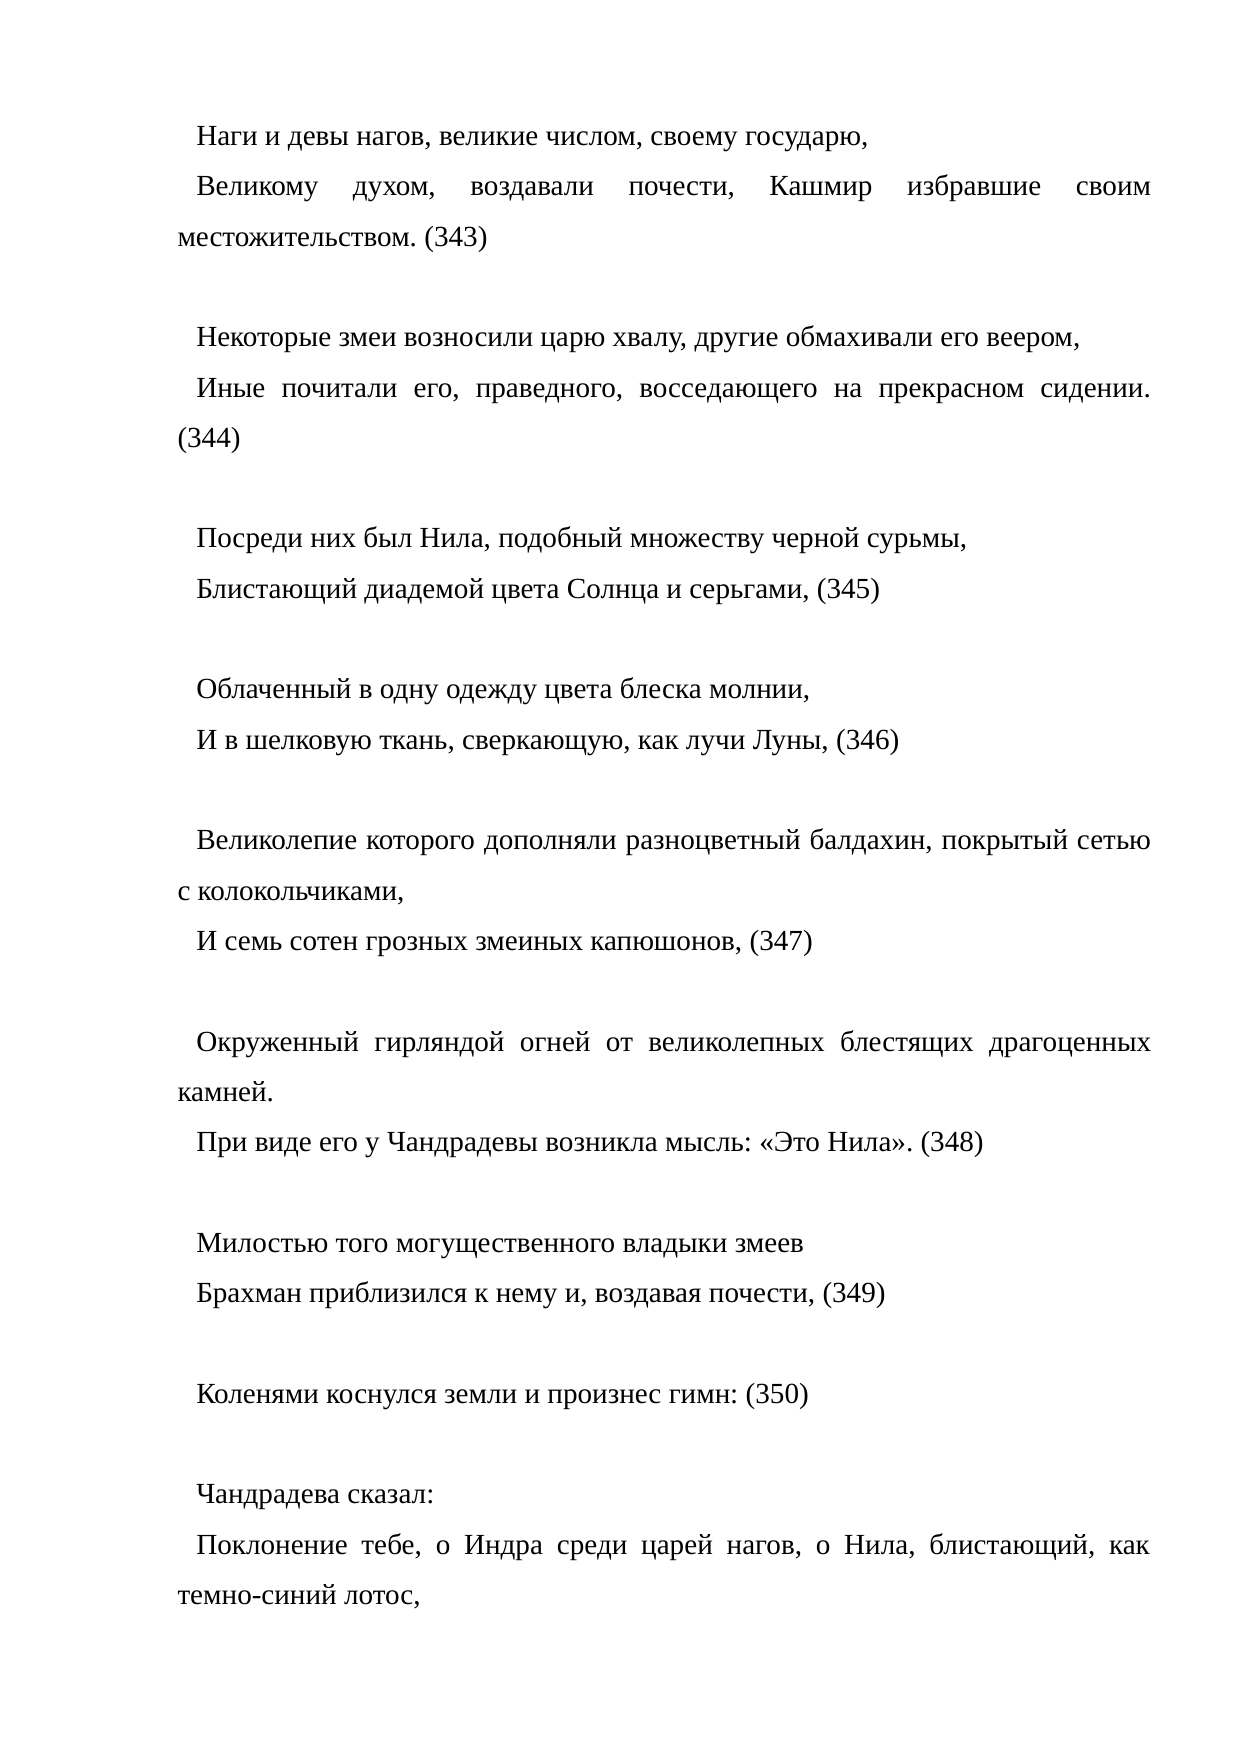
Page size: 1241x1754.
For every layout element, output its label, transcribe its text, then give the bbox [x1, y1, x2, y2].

text Некоторые змеи возносили царю хвалу, другие обмахивали его веером, [177, 319, 1152, 353]
text Брахман приблизился к нему и, воздавая почести, (349) [177, 1275, 1152, 1309]
text Блистающий диадемой цвета Солнца и серьгами, (345) [177, 571, 1152, 604]
text Великому духом, воздавали почести, Кашмир избравшие своим местожительством. (343) [177, 168, 1152, 252]
text Окруженный гирляндой огней от великолепных блестящих драгоценных камней. [177, 1024, 1152, 1108]
text Посреди них был Нила, подобный множеству черной сурьмы, [177, 521, 1152, 554]
text При виде его у Чандрадевы возникла мысль: «Это Нила». (348) [177, 1124, 1152, 1158]
text Великолепие которого дополняли разноцветный балдахин, покрытый сетью с колокольчиками, [177, 822, 1152, 906]
text Милостью того могущественного владыки змеев [177, 1225, 1152, 1258]
text И семь сотен грозных змеиных капюшонов, (347) [177, 923, 1152, 957]
text Иные почитали его, праведного, восседающего на прекрасном сидении. (344) [177, 370, 1152, 453]
text Коленями коснулся земли и произнес гимн: (350) [177, 1376, 1152, 1409]
text И в шелковую ткань, сверкающую, как лучи Луны, (346) [177, 722, 1152, 755]
text Чандрадева сказал: [177, 1477, 1152, 1510]
text Поклонение тебе, о Индра среди царей нагов, о Нила, блистающий, как темно-синий лотос, [177, 1527, 1152, 1611]
text Облаченный в одну одежду цвета блеска молнии, [177, 672, 1152, 705]
text Наги и девы нагов, великие числом, своему государю, [177, 118, 1152, 152]
